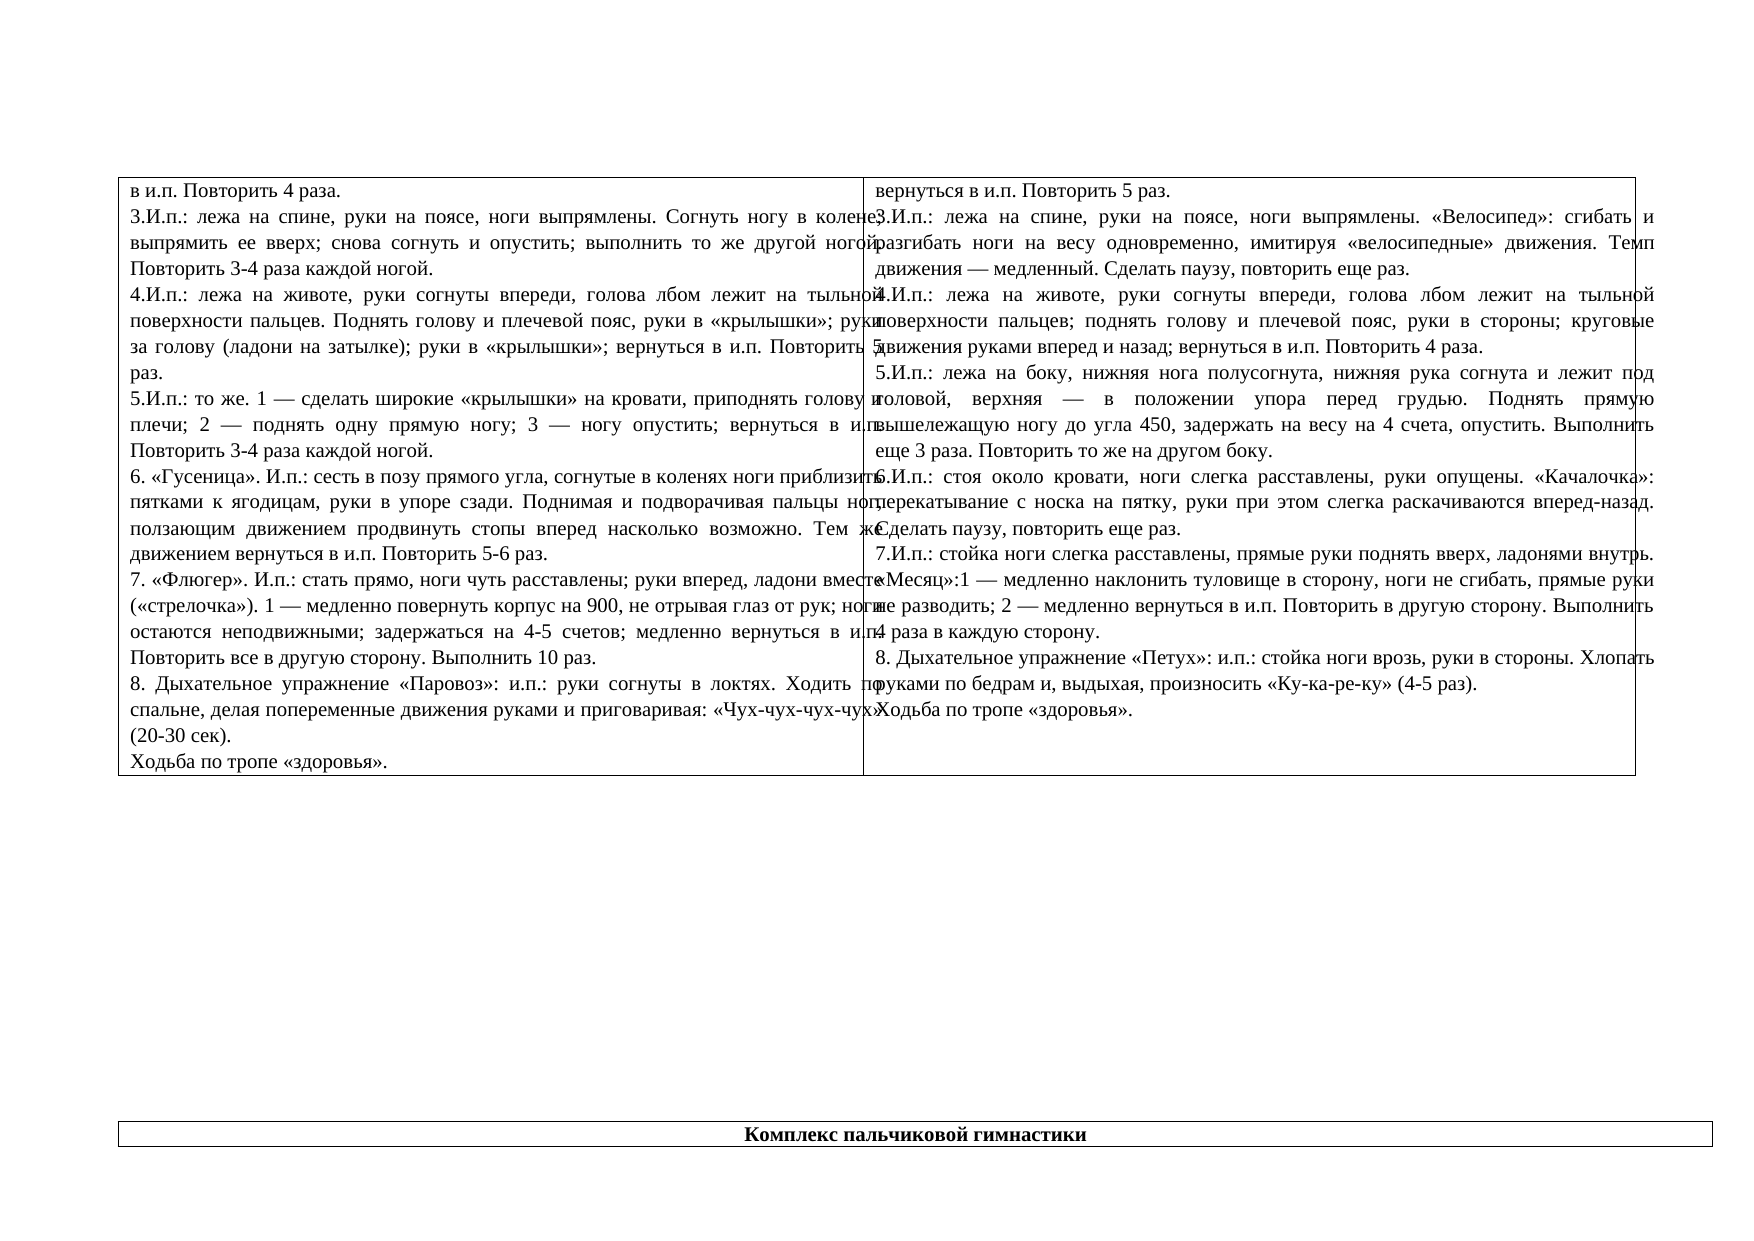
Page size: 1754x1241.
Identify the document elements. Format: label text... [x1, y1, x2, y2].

table_header Комплекс пальчиковой гимнастики [119, 1122, 1712, 1146]
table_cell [119, 178, 863, 775]
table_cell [864, 178, 1635, 775]
